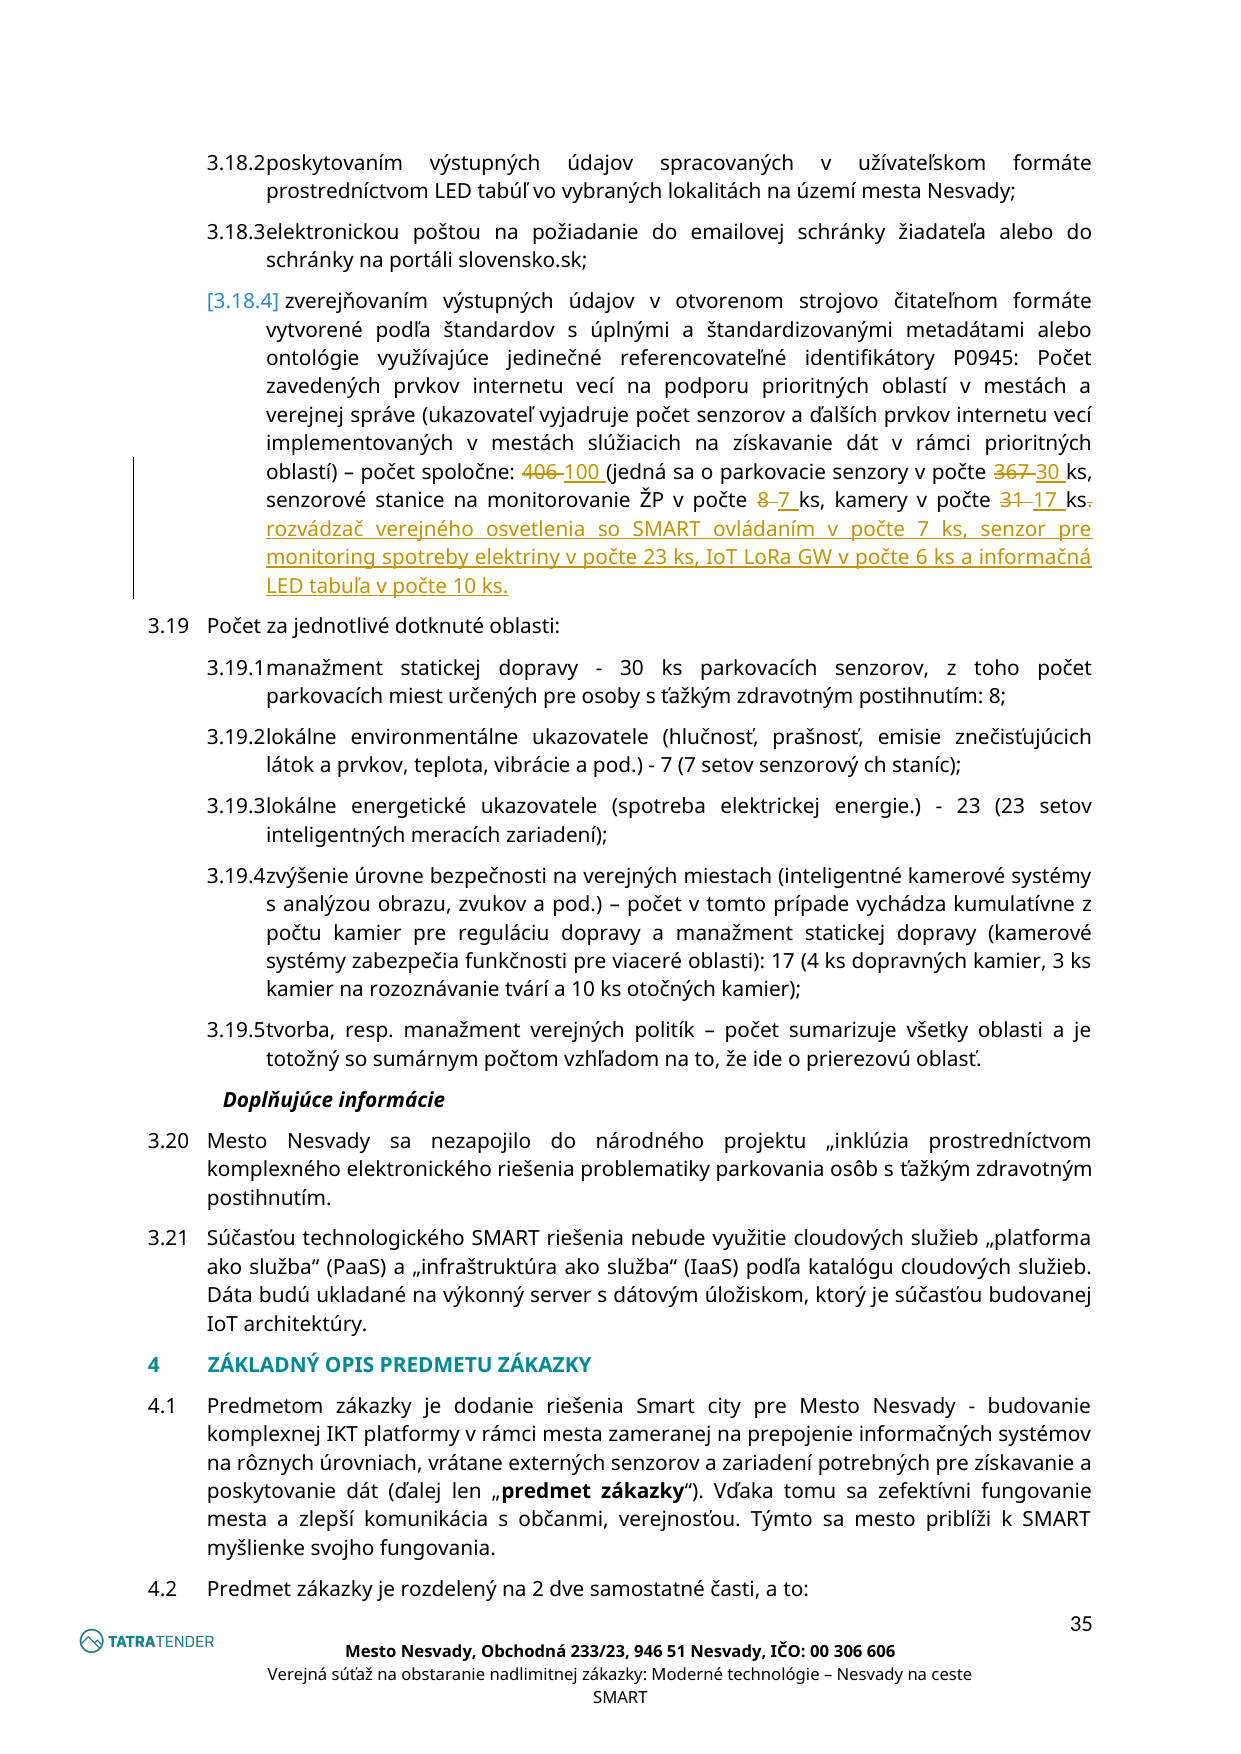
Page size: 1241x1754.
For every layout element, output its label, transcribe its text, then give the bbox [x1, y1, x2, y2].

subtitle zverejňovaním výstupných údajov v otvorenom strojovo čitateľnom formáte vytvorené podľa štandardov s úplnými a štandardizovanými metadátami alebo ontológie využívajúce jedinečné referencovateľné identifikátory P0945: Počet zavedených prvkov internetu vecí na podporu prioritných oblastí v mestách a verejnej správe (ukazovateľ vyjadruje počet senzorov a ďalších prvkov internetu vecí implementovaných v mestách slúžiacich na získavanie dát v rámci prioritných oblastí) – počet spoločne: (jedná sa o parkovacie senzory v počte ks, senzorové stanice na monitorovanie ŽP v počte ks, kamery v počte ks [207, 286, 1093, 599]
picture [77, 1617, 224, 1662]
subtitle zvýšenie úrovne bezpečnosti na verejných miestach (inteligentné kamerové systémy s analýzou obrazu, zvukov a pod.) – počet v tomto prípade vychádza kumulatívne z počtu kamier pre reguláciu dopravy a manažment statickej dopravy (kamerové systémy zabezpečia funkčnosti pre viaceré oblasti): 17 (4 ks dopravných kamier, 3 ks kamier na rozoznávanie tvárí a 10 ks otočných kamier); [207, 861, 1093, 1003]
subtitle elektronickou poštou na požiadanie do emailovej schránky žiadateľa alebo do schránky na portáli slovensko.sk; [207, 217, 1093, 274]
subtitle Predmet zákazky je rozdelený na 2 dve samostatné časti, a to: [148, 1574, 1093, 1602]
list Základný opis predmetu zákazky [148, 1350, 1093, 1378]
subtitle Doplňujúce informácie [223, 1085, 1093, 1113]
subtitle Počet za jednotlivé dotknuté oblasti: [148, 612, 1093, 640]
subtitle tvorba, resp. manažment verejných politík – počet sumarizuje všetky oblasti a je totožný so sumárnym počtom vzhľadom na to, že ide o prierezovú oblasť. [207, 1015, 1093, 1072]
subtitle Predmetom zákazky je dodanie riešenia Smart city pre Mesto Nesvady - budovanie komplexnej IKT platformy v rámci mesta zameranej na prepojenie informačných systémov na rôznych úrovniach, vrátane externých senzorov a zariadení potrebných pre získavanie a poskytovanie dát (ďalej len „predmet zákazky“). Vďaka tomu sa zefektívni fungovanie mesta a zlepší komunikácia s občanmi, verejnosťou. Týmto sa mesto priblíži k SMART myšlienke svojho fungovania. [148, 1391, 1093, 1561]
subtitle manažment statickej dopravy - 30 ks parkovacích senzorov, z toho počet parkovacích miest určených pre osoby s ťažkým zdravotným postihnutím: 8; [207, 653, 1093, 709]
subtitle Súčasťou technologického SMART riešenia nebude využitie cloudových služieb „platforma ako služba“ (PaaS) a „infraštruktúra ako služba“ (IaaS) podľa katalógu cloudových služieb. Dáta budú ukladané na výkonný server s dátovým úložiskom, ktorý je súčasťou budovanej IoT architektúry. [148, 1223, 1093, 1337]
subtitle poskytovaním výstupných údajov spracovaných v užívateľskom formáte prostredníctvom LED tabúľ vo vybraných lokalitách na území mesta Nesvady; [207, 148, 1093, 204]
subtitle lokálne energetické ukazovatele (spotreba elektrickej energie.) - 23 (23 setov inteligentných meracích zariadení); [207, 791, 1093, 848]
subtitle Mesto Nesvady sa nezapojilo do národného projektu „inklúzia prostredníctvom komplexného elektronického riešenia problematiky parkovania osôb s ťažkým zdravotným postihnutím. [148, 1126, 1093, 1211]
subtitle lokálne environmentálne ukazovatele (hlučnosť, prašnosť, emisie znečisťujúcich látok a prvkov, teplota, vibrácie a pod.) - 7 (7 setov senzorový ch staníc); [207, 722, 1093, 779]
